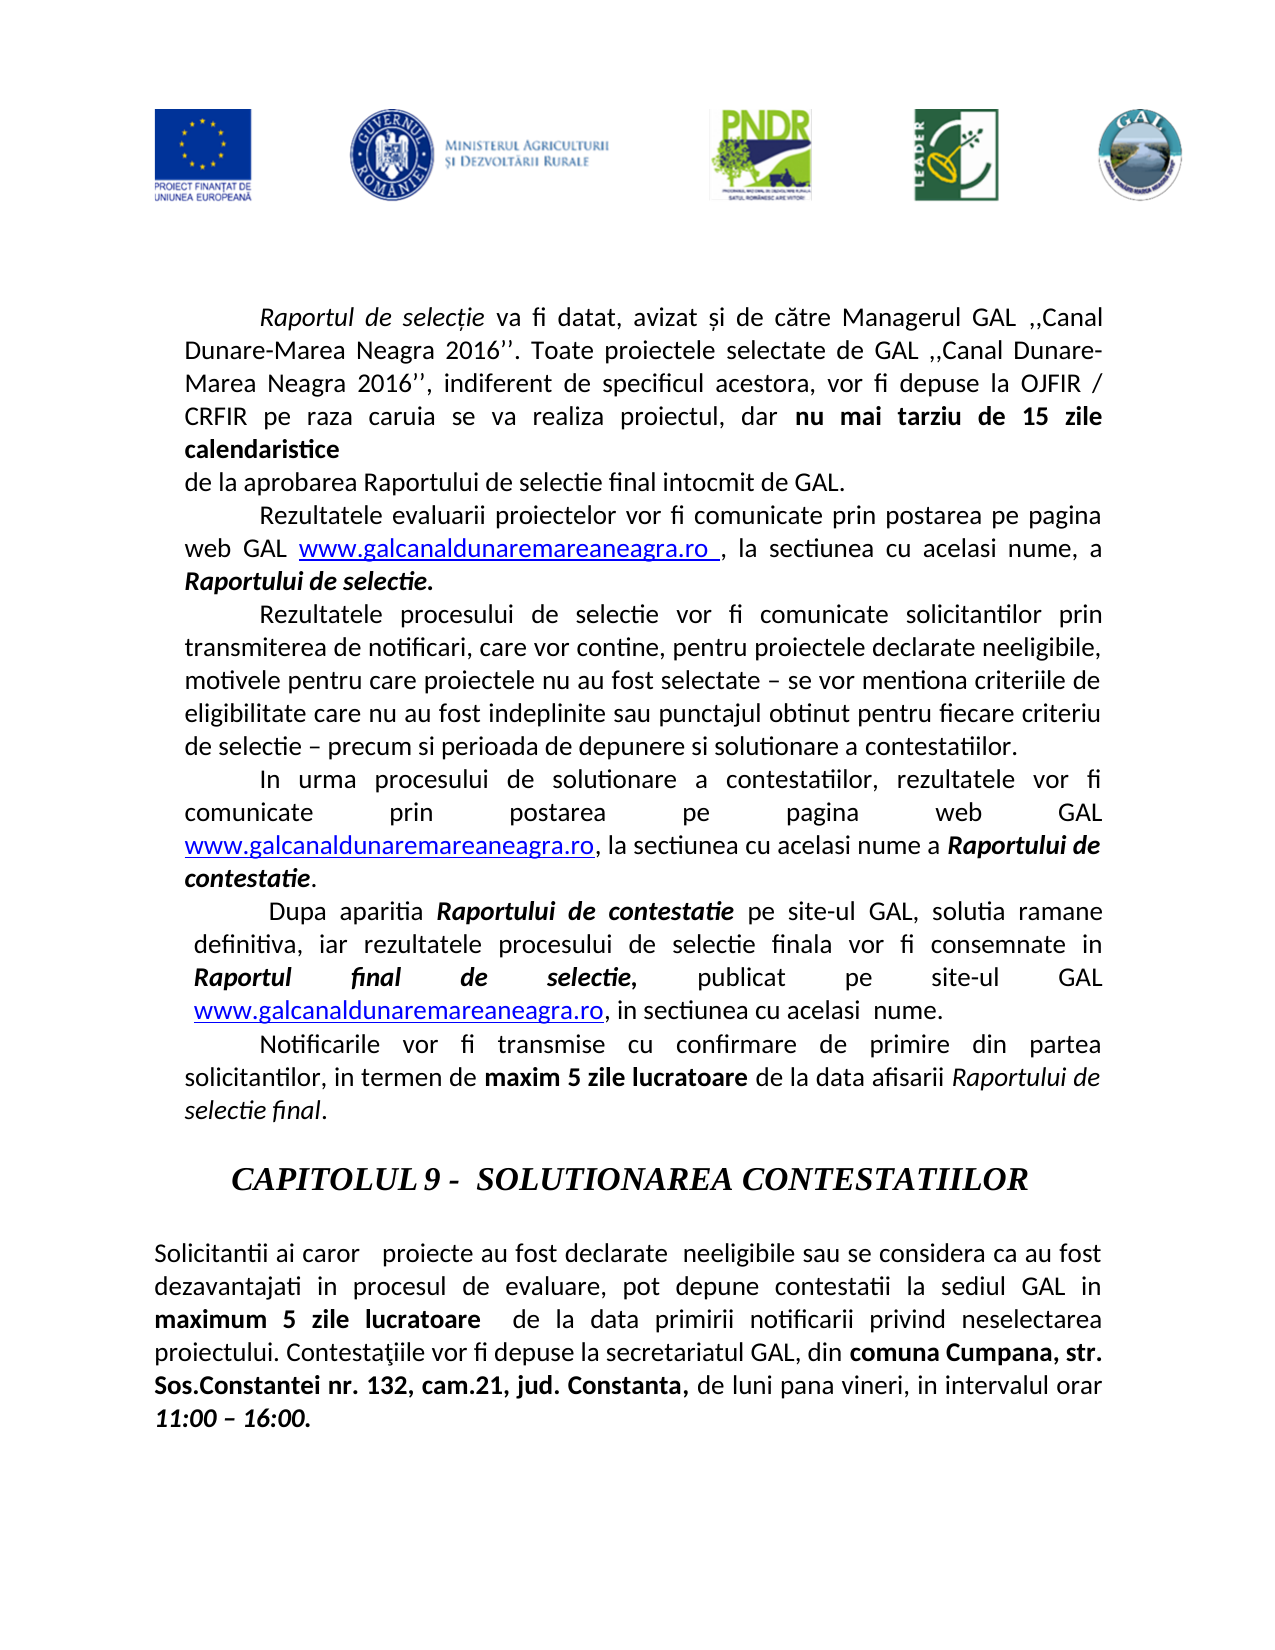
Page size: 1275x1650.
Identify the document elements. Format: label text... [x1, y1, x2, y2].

text Solicitantii ai caror proiecte au fost declarate neeligibile sau se considera ca au fost dezavantajati in procesul de evaluare, pot depune contestatii la sediul GAL in maximum 5 zile lucratoare de la data primirii notificarii privind neselectarea proiectului. Contestaţiile vor fi depuse la secretariatul GAL, din comuna Cumpana, str. Sos.Constantei nr. 132, cam.21, jud. Constanta, de luni pana vineri, in intervalul orar 11:00 – 16:00. [154, 1236, 1103, 1434]
text Dupa aparitia Raportului de contestatie pe site-ul GAL, solutia ramane definitiva, iar rezultatele procesului de selectie finala vor fi consemnate in Raportul final de selectie, publicat pe site-ul GAL www.galcanaldunaremareaneagra.ro, in sectiunea cu acelasi nume. [194, 894, 1103, 1027]
picture [154, 109, 1185, 204]
text Raportul de selecție va fi datat, avizat și de către Managerul GAL ,,Canal Dunare-Marea Neagra 2016’’. Toate proiectele selectate de GAL ,,Canal Dunare-Marea Neagra 2016’’, indiferent de specificul acestora, vor fi depuse la OJFIR / CRFIR pe raza caruia se va realiza proiectul, dar nu mai tarziu de 15 zile calendaristice [184, 300, 1103, 465]
text CAPITOLUL 9 - SOLUTIONAREA CONTESTATIILOR [184, 1159, 1137, 1197]
text Rezultatele procesului de selectie vor fi comunicate solicitantilor prin transmiterea de notificari, care vor contine, pentru proiectele declarate neeligibile, motivele pentru care proiectele nu au fost selectate – se vor mentiona criteriile de eligibilitate care nu au fost indeplinite sau punctajul obtinut pentru fiecare criteriu de selectie – precum si perioada de depunere si solutionare a contestatiilor. [184, 597, 1103, 762]
text Notificarile vor fi transmise cu confirmare de primire din partea solicitantilor, in termen de maxim 5 zile lucratoare de la data afisarii Raportului de selectie final. [184, 1027, 1103, 1126]
text de la aprobarea Raportului de selectie final intocmit de GAL. [184, 465, 1137, 498]
text Rezultatele evaluarii proiectelor vor fi comunicate prin postarea pe pagina web GAL www.galcanaldunaremareaneagra.ro , la sectiunea cu acelasi nume, a Raportului de selectie. [184, 498, 1103, 597]
text In urma procesului de solutionare a contestatiilor, rezultatele vor fi comunicate prin postarea pe pagina web GAL www.galcanaldunaremareaneagra.ro, la sectiunea cu acelasi nume a Raportului de contestatie. [184, 762, 1103, 894]
